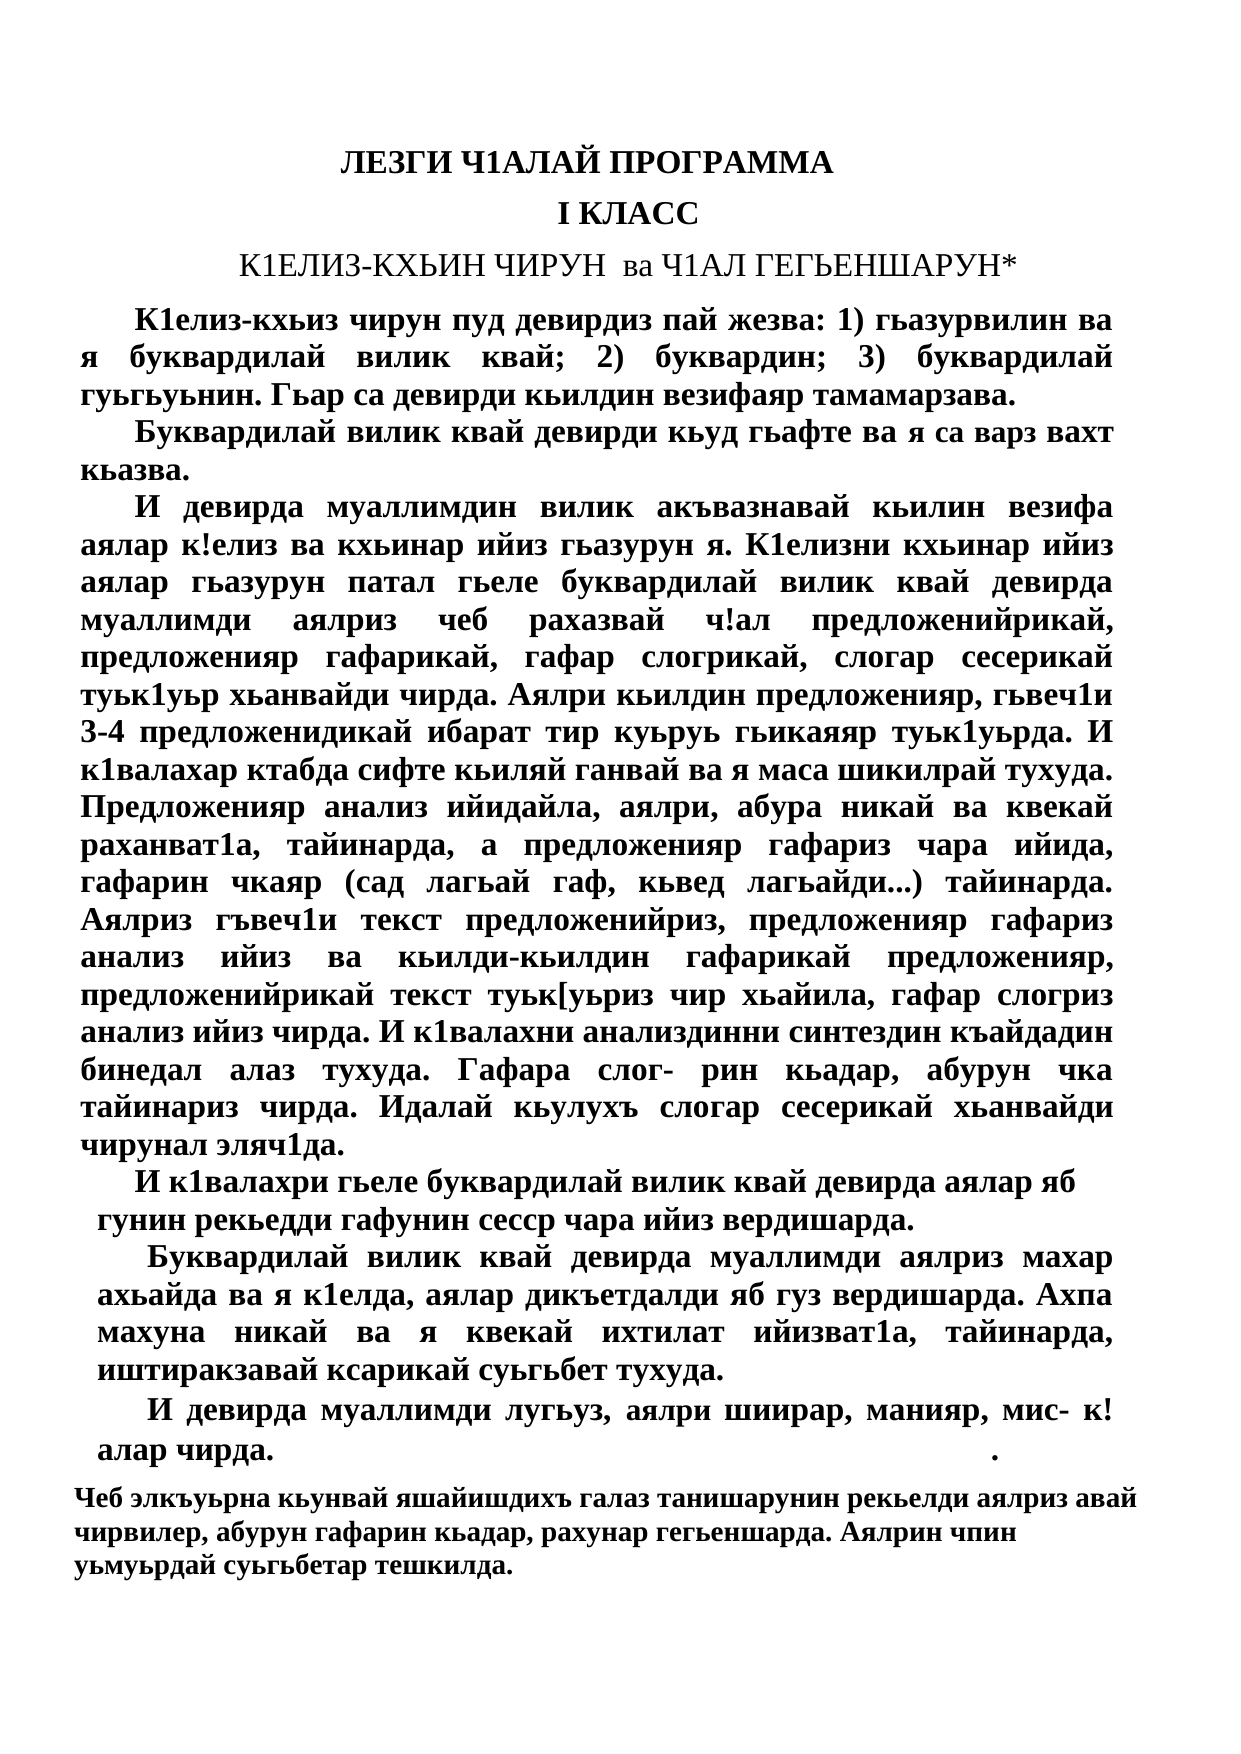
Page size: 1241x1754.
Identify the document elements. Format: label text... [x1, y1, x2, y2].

text ЛЕЗГИ Ч1АЛАЙ ПРОГРАММА [74, 147, 1151, 180]
text Чеб элкъуьрна кьунвай яшайишдихъ галаз танишарунин рекьелди аялриз авай чирвилер, абурун гафарин кьадар, рахунар гегьеншарда. Аялрин чпин уьмуьрдай суьгьбетар тешкилда. [74, 1480, 1151, 1581]
text И девирда муаллимди лугьуз, аялри шиирар, манияр, мис- к!алар чирда. . [97, 1388, 1114, 1469]
text Буквардилай вилик квай девирди кьуд гьафте ва я са варз вахт кьазва. [80, 413, 1114, 488]
text К1ЕЛИЗ-КХЬИН ЧИРУН ва Ч1АЛ ГЕГЬЕНШАРУН* [105, 250, 1151, 283]
text И девирда муаллимдин вилик акъвазнавай кьилин везифа аялар к!елиз ва кхьинар ийиз гьазурун я. К1елизни кхьинар ийиз аялар гьазурун патал гьеле буквардилай вилик квай девирда муаллимди аялриз чеб рахазвай ч!ал предложенийрикай, предложенияр гафарикай, гафар слогрикай, слогар сесерикай туьк1уьр хьанвайди чирда. Аялри кьилдин предложенияр, гьвеч1и 3-4 предложенидикай ибарат тир куьруь гьикаяяр туьк1уьрда. И к1валахар ктабда сифте кьиляй ганвай ва я маса шикилрай тухуда. Предложенияр анализ ийидайла, аялри, абура никай ва квекай раханват1а, тайинарда, а предложенияр гафариз чара ийида, гафарин чкаяр (сад лагьай гаф, кьвед лагьайди...) тайинарда. Аялриз гъвеч1и текст предложенийриз, предложенияр гафариз анализ ийиз ва кьилди-кьилдин гафарикай предложенияр, предложенийрикай текст туьк[уьриз чир хьайила, гафар слогриз анализ ийиз чирда. И к1валахни анализдинни синтездин къайдадин бинедал алаз тухуда. Гафара слог- рин кьадар, абурун чка тайинариз чирда. Идалай кьулухъ слогар сесерикай хьанвайди чирунал эляч1да. [80, 488, 1114, 1163]
text Буквардилай вилик квай девирда муаллимди аялриз махар ахьайда ва я к1елда, аялар дикъетдалди яб гуз вердишарда. Ахпа махуна никай ва я квекай ихтилат ийизват1а, тайинарда, иштиракзавай ксарикай суьгьбет тухуда. [97, 1238, 1114, 1388]
text I КЛАСС [105, 198, 1151, 231]
text К1елиз-кхьиз чирун пуд девирдиз пай жезва: 1) гьазурвилин ва я буквардилай вилик квай; 2) буквардин; 3) буквардилай гуьгьуьнин. Гьар са девирди кьилдин везифаяр тамамарзава. [80, 300, 1114, 413]
text И к1валахри гьеле буквардилай вилик квай девирда аялар яб гунин рекьедди гафунин сесср чара ийиз вердишарда. [97, 1163, 1114, 1238]
